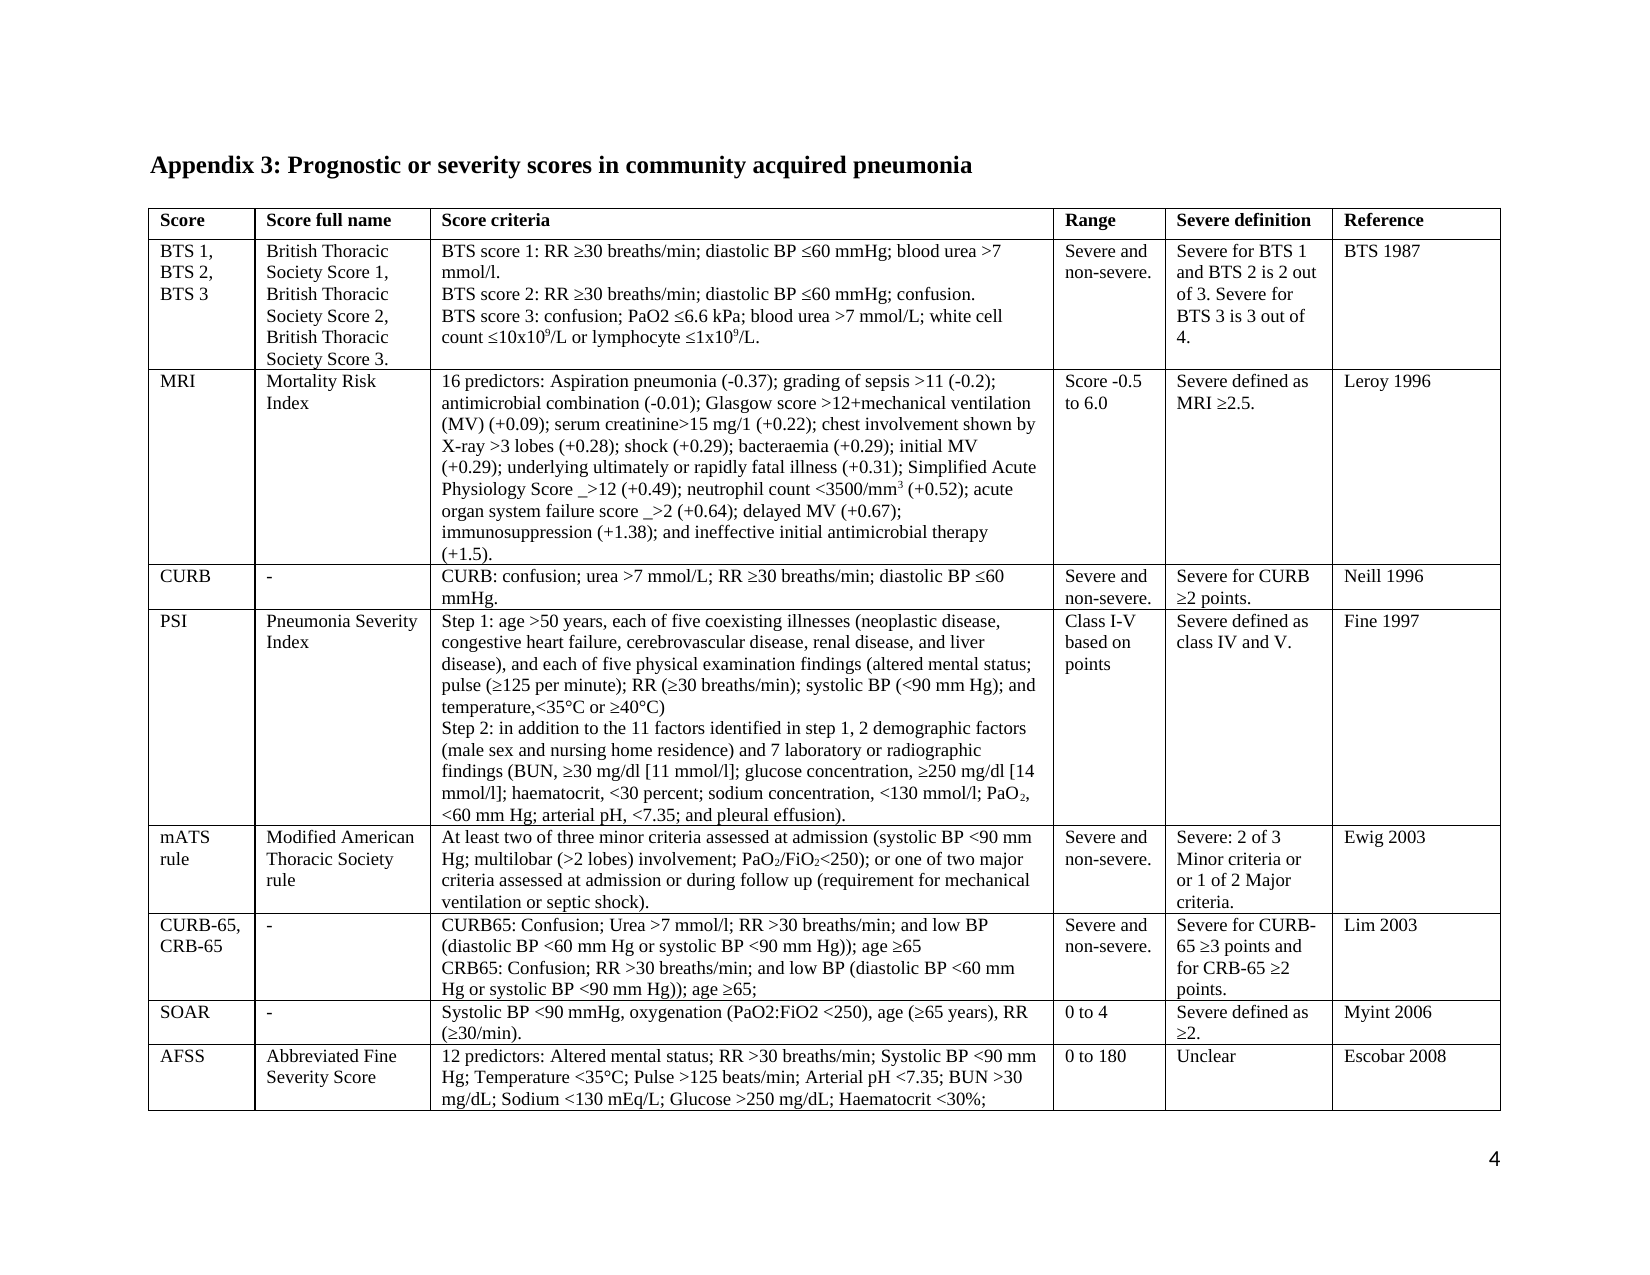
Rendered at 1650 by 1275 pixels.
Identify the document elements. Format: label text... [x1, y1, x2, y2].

table_cell Severe and non-severe. [1054, 240, 1165, 369]
table_header Severe definition [1166, 209, 1332, 239]
table_header Reference [1333, 209, 1500, 239]
table_cell Leroy 1996 [1333, 370, 1500, 564]
table_cell Severe for CURB-65 ≥3 points and for CRB-65 ≥2 points. [1166, 914, 1332, 1000]
text Appendix 3: Prognostic or severity scores in community acquired pneumonia [150, 150, 1500, 179]
table_cell SOAR [149, 1001, 254, 1044]
table_cell Myint 2006 [1333, 1001, 1500, 1044]
table_cell Systolic BP <90 mmHg, oxygenation (PaO2:FiO2 <250), age (≥65 years), RR (≥30/min). [431, 1001, 1053, 1044]
table_cell PSI [149, 610, 254, 825]
table_cell Severe for CURB ≥2 points. [1166, 565, 1332, 608]
table_cell - [256, 914, 430, 1000]
table_cell Score -0.5 to 6.0 [1054, 370, 1165, 564]
table_cell 16 predictors: Aspiration pneumonia (-0.37); grading of sepsis >11 (-0.2); antimicrobial combination (-0.01); Glasgow score >12+mechanical ventilation (MV) (+0.09); serum creatinine>15 mg/1 (+0.22); chest involvement shown by X-ray >3 lobes (+0.28); shock (+0.29); bacteraemia (+0.29); initial MV (+0.29); underlying ultimately or rapidly fatal illness (+0.31); Simplified Acute Physiology Score _>12 (+0.49); neutrophil count <3500/mm3 (+0.52); acute organ system failure score _>2 (+0.64); delayed MV (+0.67); immunosuppression (+1.38); and ineffective initial antimicrobial therapy (+1.5). [431, 370, 1053, 564]
table_cell Unclear [1166, 1045, 1332, 1109]
table_cell Severe defined as ≥2. [1166, 1001, 1332, 1044]
table_header Score full name [256, 209, 430, 239]
table_cell Severe: 2 of 3 Minor criteria or or 1 of 2 Major criteria. [1166, 826, 1332, 912]
table_cell Modified American Thoracic Society rule [256, 826, 430, 912]
table_cell - [256, 565, 430, 608]
table_cell Severe and non-severe. [1054, 565, 1165, 608]
table_cell AFSS [149, 1045, 254, 1109]
table_cell Mortality Risk Index [256, 370, 430, 564]
table_header Range [1054, 209, 1165, 239]
table_cell Escobar 2008 [1333, 1045, 1500, 1109]
table_cell BTS 1987 [1333, 240, 1500, 369]
table_cell BTS 1, BTS 2, BTS 3 [149, 240, 254, 369]
table_header Score criteria [431, 209, 1053, 239]
table_cell CURB: confusion; urea >7 mmol/L; RR ≥30 breaths/min; diastolic BP ≤60 mmHg. [431, 565, 1053, 608]
table_cell Severe defined as class IV and V. [1166, 610, 1332, 825]
table_cell Neill 1996 [1333, 565, 1500, 608]
table_cell Severe for BTS 1 and BTS 2 is 2 out of 3. Severe for BTS 3 is 3 out of 4. [1166, 240, 1332, 369]
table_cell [256, 1045, 430, 1109]
table_cell Severe defined as MRI ≥2.5. [1166, 370, 1332, 564]
table_cell Ewig 2003 [1333, 826, 1500, 912]
table_cell Step 1: age >50 years, each of five coexisting illnesses (neoplastic disease, congestive heart failure, cerebrovascular disease, renal disease, and liver disease), and each of five physical examination findings (altered mental status; pulse (≥125 per minute); RR (≥30 breaths/min); systolic BP (<90 mm Hg); and temperature,<35°C or ≥40°C) Step 2: in addition to the 11 factors identified in step 1, 2 demographic factors (male sex and nursing home residence) and 7 laboratory or radiographic findings (BUN, ≥30 mg/dl [11 mmol/l]; glucose concentration, ≥250 mg/dl [14 mmol/l]; haematocrit, <30 percent; sodium concentration, <130 mmol/l; PaO2, <60 mm Hg; arterial pH, <7.35; and pleural effusion). [431, 610, 1053, 825]
table_cell Severe and non-severe. [1054, 914, 1165, 1000]
table_cell MRI [149, 370, 254, 564]
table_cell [431, 1045, 1053, 1109]
table_cell Pneumonia Severity Index [256, 610, 430, 825]
table_cell Class I-V based on points [1054, 610, 1165, 825]
table_cell 0 to 4 [1054, 1001, 1165, 1044]
table_header Score [149, 209, 254, 239]
table_cell CURB [149, 565, 254, 608]
table_cell Fine 1997 [1333, 610, 1500, 825]
table_cell British Thoracic Society Score 1, British Thoracic Society Score 2, British Thoracic Society Score 3. [256, 240, 430, 369]
table_cell CURB-65, CRB-65 [149, 914, 254, 1000]
table_cell Lim 2003 [1333, 914, 1500, 1000]
table_cell - [256, 1001, 430, 1044]
table_cell BTS score 1: RR ≥30 breaths/min; diastolic BP ≤60 mmHg; blood urea >7 mmol/l. BTS score 2: RR ≥30 breaths/min; diastolic BP ≤60 mmHg; confusion. BTS score 3: confusion; PaO2 ≤6.6 kPa; blood urea >7 mmol/L; white cell count ≤10x109/L or lymphocyte ≤1x109/L. [431, 240, 1053, 369]
table_cell CURB65: Confusion; Urea >7 mmol/l; RR >30 breaths/min; and low BP (diastolic BP <60 mm Hg or systolic BP <90 mm Hg)); age ≥65 CRB65: Confusion; RR >30 breaths/min; and low BP (diastolic BP <60 mm Hg or systolic BP <90 mm Hg)); age ≥65; [431, 914, 1053, 1000]
table_cell 0 to 180 [1054, 1045, 1165, 1109]
table_cell mATS rule [149, 826, 254, 912]
table_cell Severe and non-severe. [1054, 826, 1165, 912]
table_cell At least two of three minor criteria assessed at admission (systolic BP <90 mm Hg; multilobar (>2 lobes) involvement; PaO2/FiO2<250); or one of two major criteria assessed at admission or during follow up (requirement for mechanical ventilation or septic shock). [431, 826, 1053, 912]
